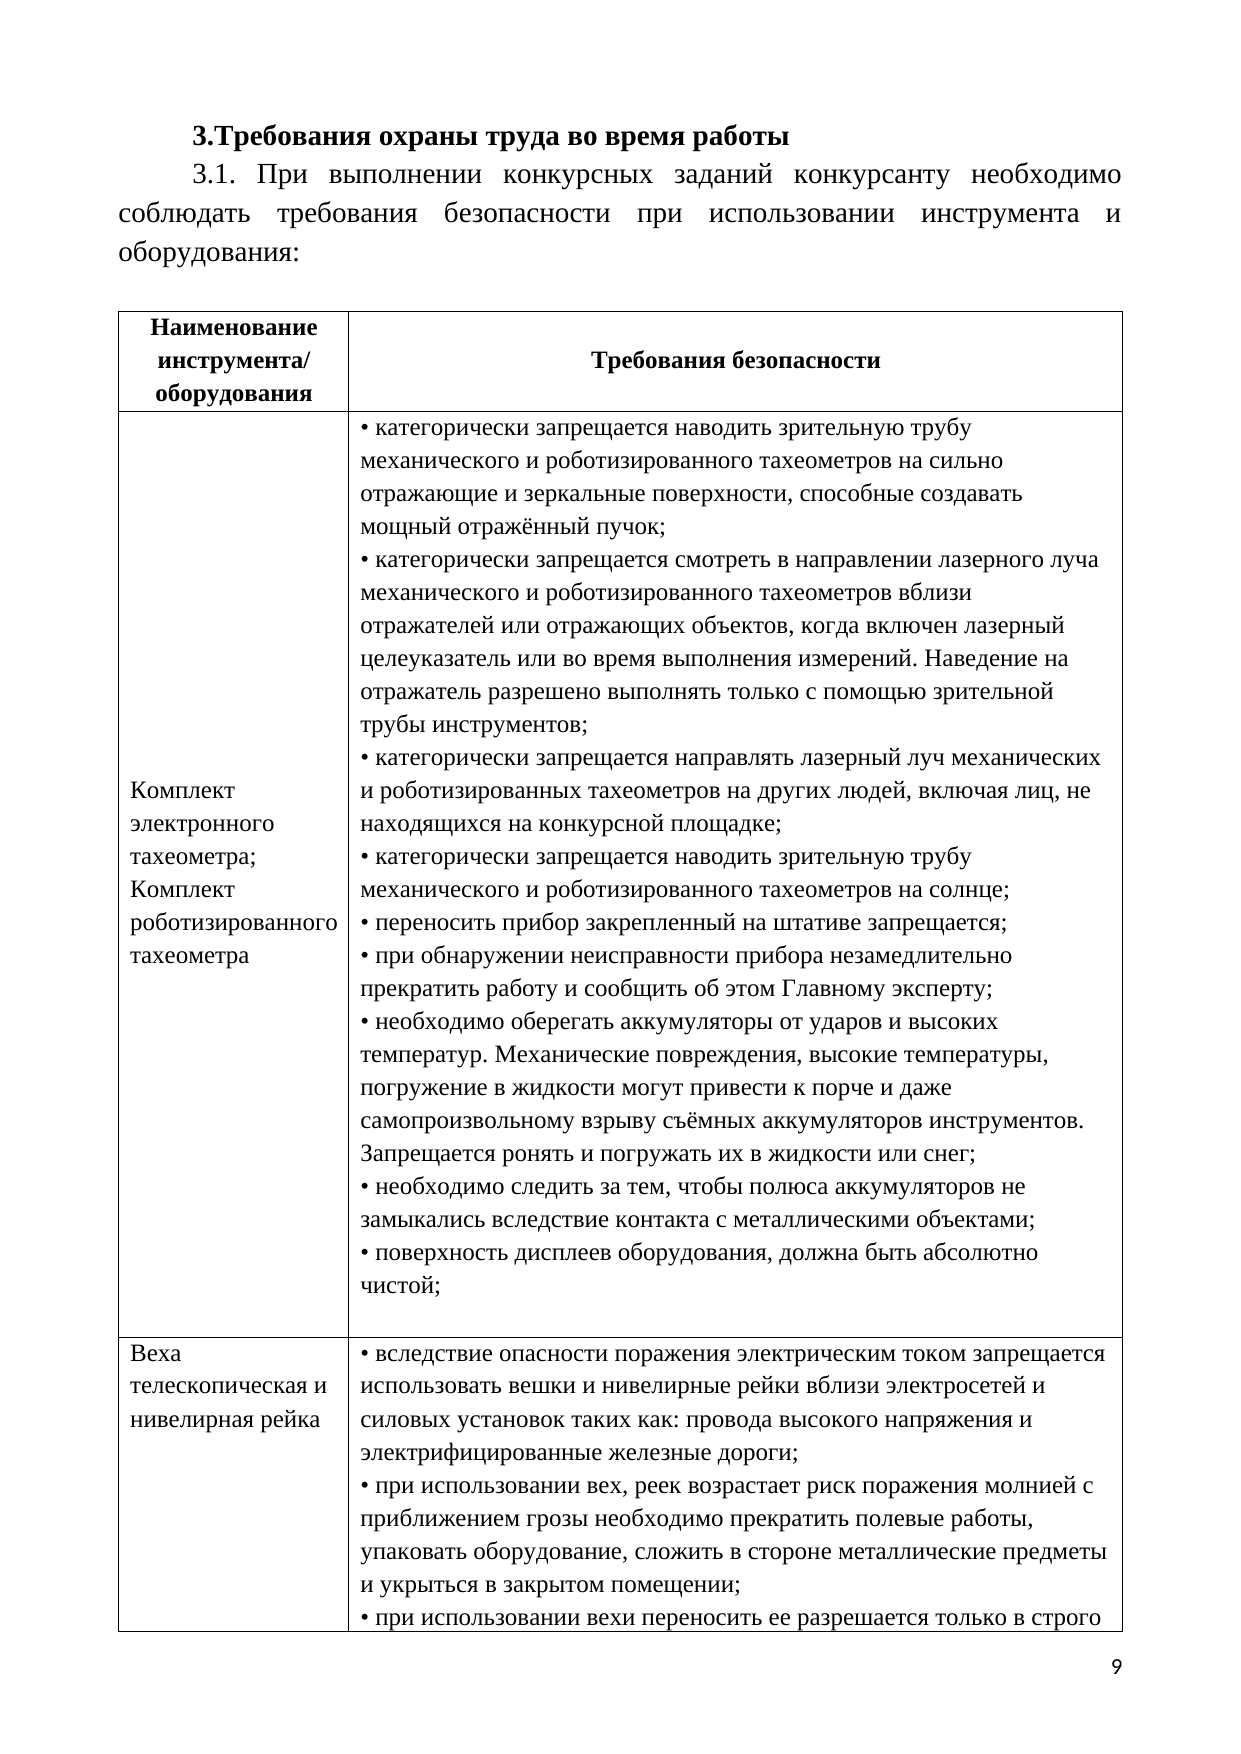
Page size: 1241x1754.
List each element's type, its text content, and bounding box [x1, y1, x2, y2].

table_cell Веха телескопическая и нивелирная рейка [119, 1338, 348, 1631]
table_header Требования безопасности [349, 312, 1122, 411]
text 3.1. При выполнении конкурсных заданий конкурсанту необходимо соблюдать требования безопасности при использовании инструмента и оборудования: [118, 157, 1122, 267]
table_header Наименование инструмента/ оборудования [119, 312, 348, 411]
table_cell Комплект электронного тахеометра; Комплект роботизированного тахеометра [119, 412, 348, 1337]
subtitle 3.Требования охраны труда во время работы [118, 118, 1122, 152]
table_cell • категорически запрещается наводить зрительную трубу механического и роботизированного тахеометров на сильно отражающие и зеркальные поверхности, способные создавать мощный отражённый пучок; • категорически запрещается смотреть в направлении лазерного луча механического и роботизированного тахеометров вблизи отражателей или отражающих объектов, когда включен лазерный целеуказатель или во время выполнения измерений. Наведение на отражатель разрешено выполнять только с помощью зрительной трубы инструментов; • категорически запрещается направлять лазерный луч механических и роботизированных тахеометров на других людей, включая лиц, не находящихся на конкурсной площадке; • категорически запрещается наводить зрительную трубу механического и роботизированного тахеометров на солнце; • переносить прибор закрепленный на штативе запрещается; • при обнаружении неисправности прибора незамедлительно прекратить работу и сообщить об этом Главному эксперту; • необходимо оберегать аккумуляторы от ударов и высоких температур. Механические повреждения, высокие температуры, погружение в жидкости могут привести к порче и даже самопроизвольному взрыву съёмных аккумуляторов инструментов. Запрещается ронять и погружать их в жидкости или снег; • необходимо следить за тем, чтобы полюса аккумуляторов не замыкались вследствие контакта с металлическими объектами; • поверхность дисплеев оборудования, должна быть абсолютно чистой; [349, 412, 1122, 1337]
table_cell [349, 1338, 1122, 1631]
